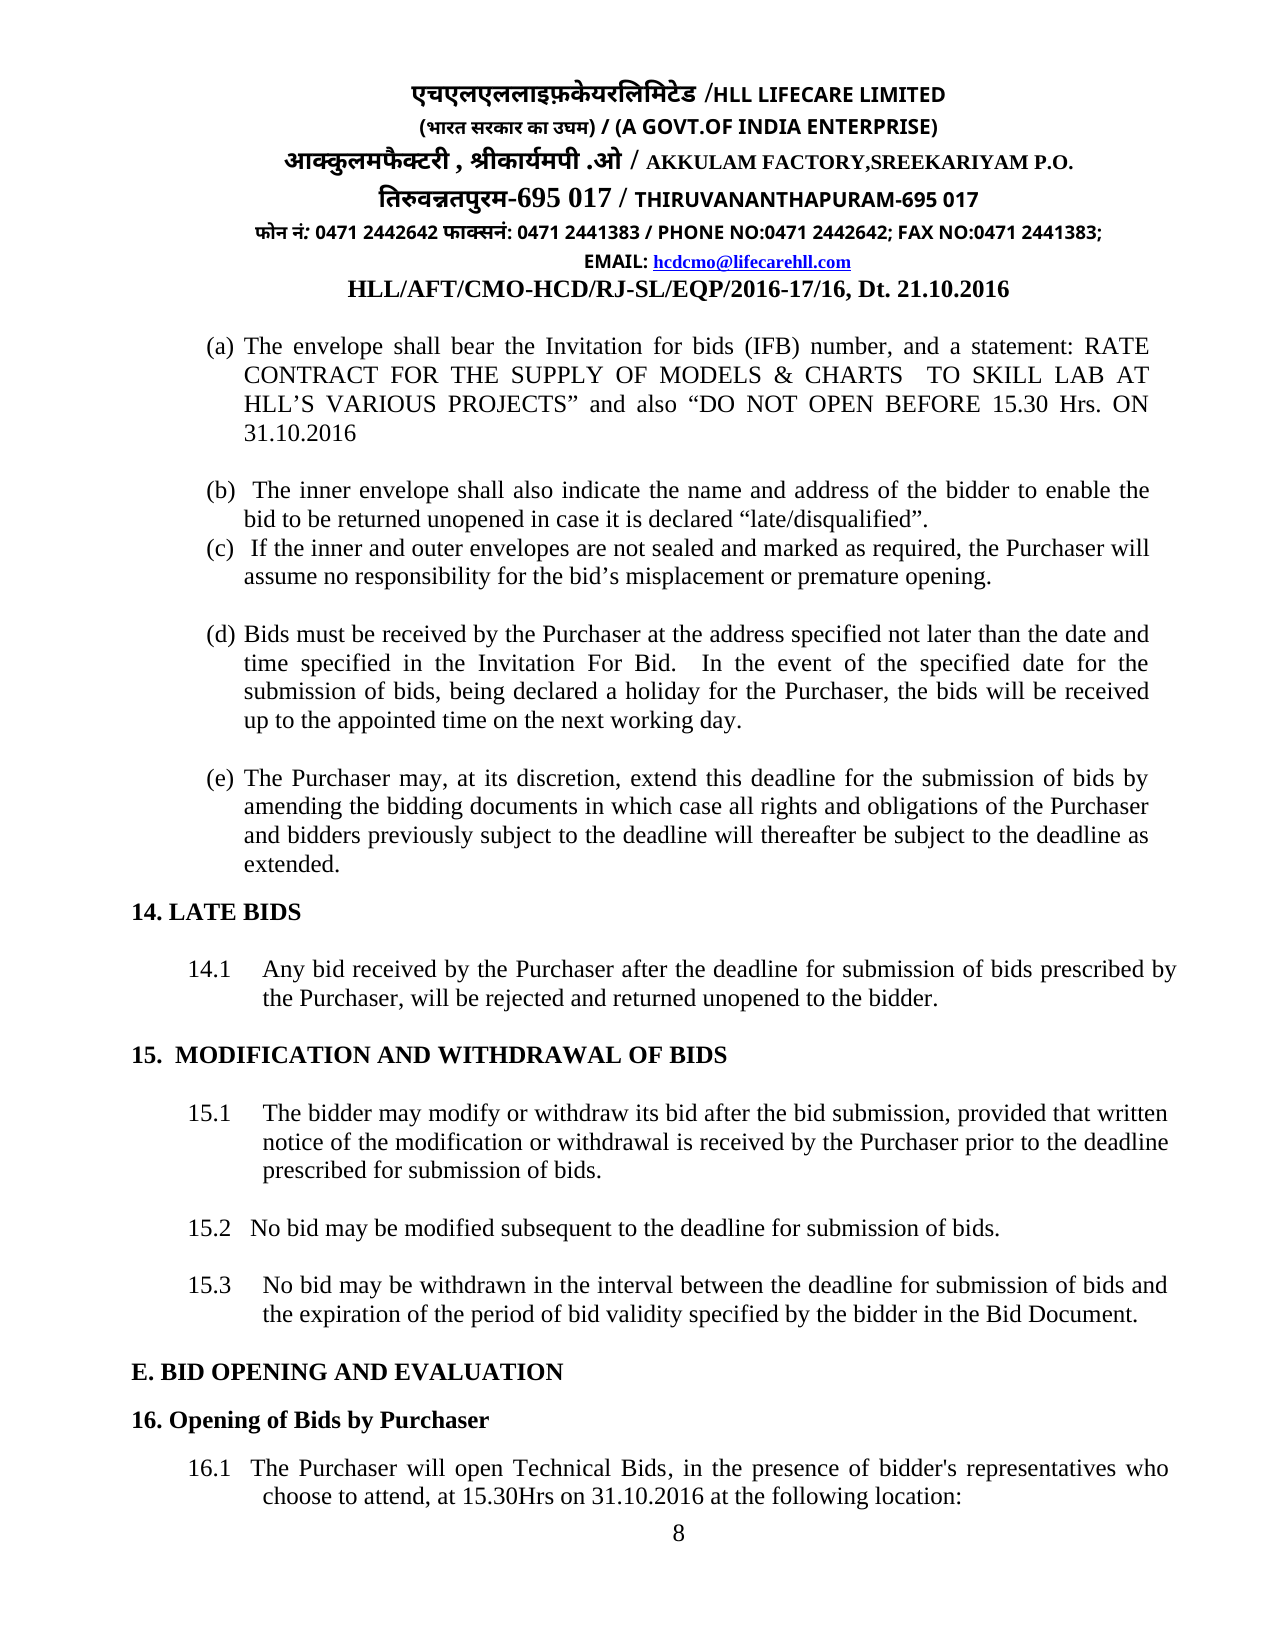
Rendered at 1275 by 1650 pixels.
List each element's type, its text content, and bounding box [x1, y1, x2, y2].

text 15.2 No bid may be modified subsequent to the deadline for submission of bids. [187, 1213, 1169, 1242]
text 15. MODIFICATION AND WITHDRAWAL OF BIDS [131, 1041, 1226, 1069]
text 16.1 The Purchaser will open Technical Bids, in the presence of bidder's representatives who choose to attend, at 15.30Hrs on 31.10.2016 at the following location: [187, 1453, 1169, 1510]
list If the inner and outer envelopes are not sealed and marked as required, the Purchaser will assume no responsibility for the bid’s misplacement or premature opening. [206, 533, 1151, 590]
text 14. LATE BIDS [131, 897, 1226, 926]
list The envelope shall bear the Invitation for bids (IFB) number, and a statement: RATE CONTRACT FOR THE SUPPLY OF MODELS & CHARTS TO SKILL LAB AT HLL’S VARIOUS PROJECTS” and also “DO NOT OPEN BEFORE 15.30 Hrs. ON 31.10.2016 [206, 331, 1151, 446]
text 15.1 The bidder may modify or withdraw its bid after the bid submission, provided that written notice of the modification or withdrawal is received by the Purchaser prior to the deadline prescribed for submission of bids. [187, 1098, 1169, 1184]
text 16. Opening of Bids by Purchaser [131, 1405, 1226, 1433]
list Bids must be received by the Purchaser at the address specified not later than the date and time specified in the Invitation For Bid. In the event of the specified date for the submission of bids, being declared a holiday for the Purchaser, the bids will be received up to the appointed time on the next working day. [206, 619, 1151, 734]
text 14.1 Any bid received by the Purchaser after the deadline for submission of bids prescribed by the Purchaser, will be rejected and returned unopened to the bidder. [187, 954, 1179, 1012]
text 15.3 No bid may be withdrawn in the interval between the deadline for submission of bids and the expiration of the period of bid validity specified by the bidder in the Bid Document. [187, 1271, 1169, 1328]
list The Purchaser may, at its discretion, extend this deadline for the submission of bids by amending the bidding documents in which case all rights and obligations of the Purchaser and bidders previously subject to the deadline will thereafter be subject to the deadline as extended. [206, 763, 1151, 878]
text E. BID OPENING AND EVALUATION [131, 1357, 1226, 1386]
list The inner envelope shall also indicate the name and address of the bidder to enable the bid to be returned unopened in case it is declared “late/disqualified”. [206, 475, 1151, 533]
